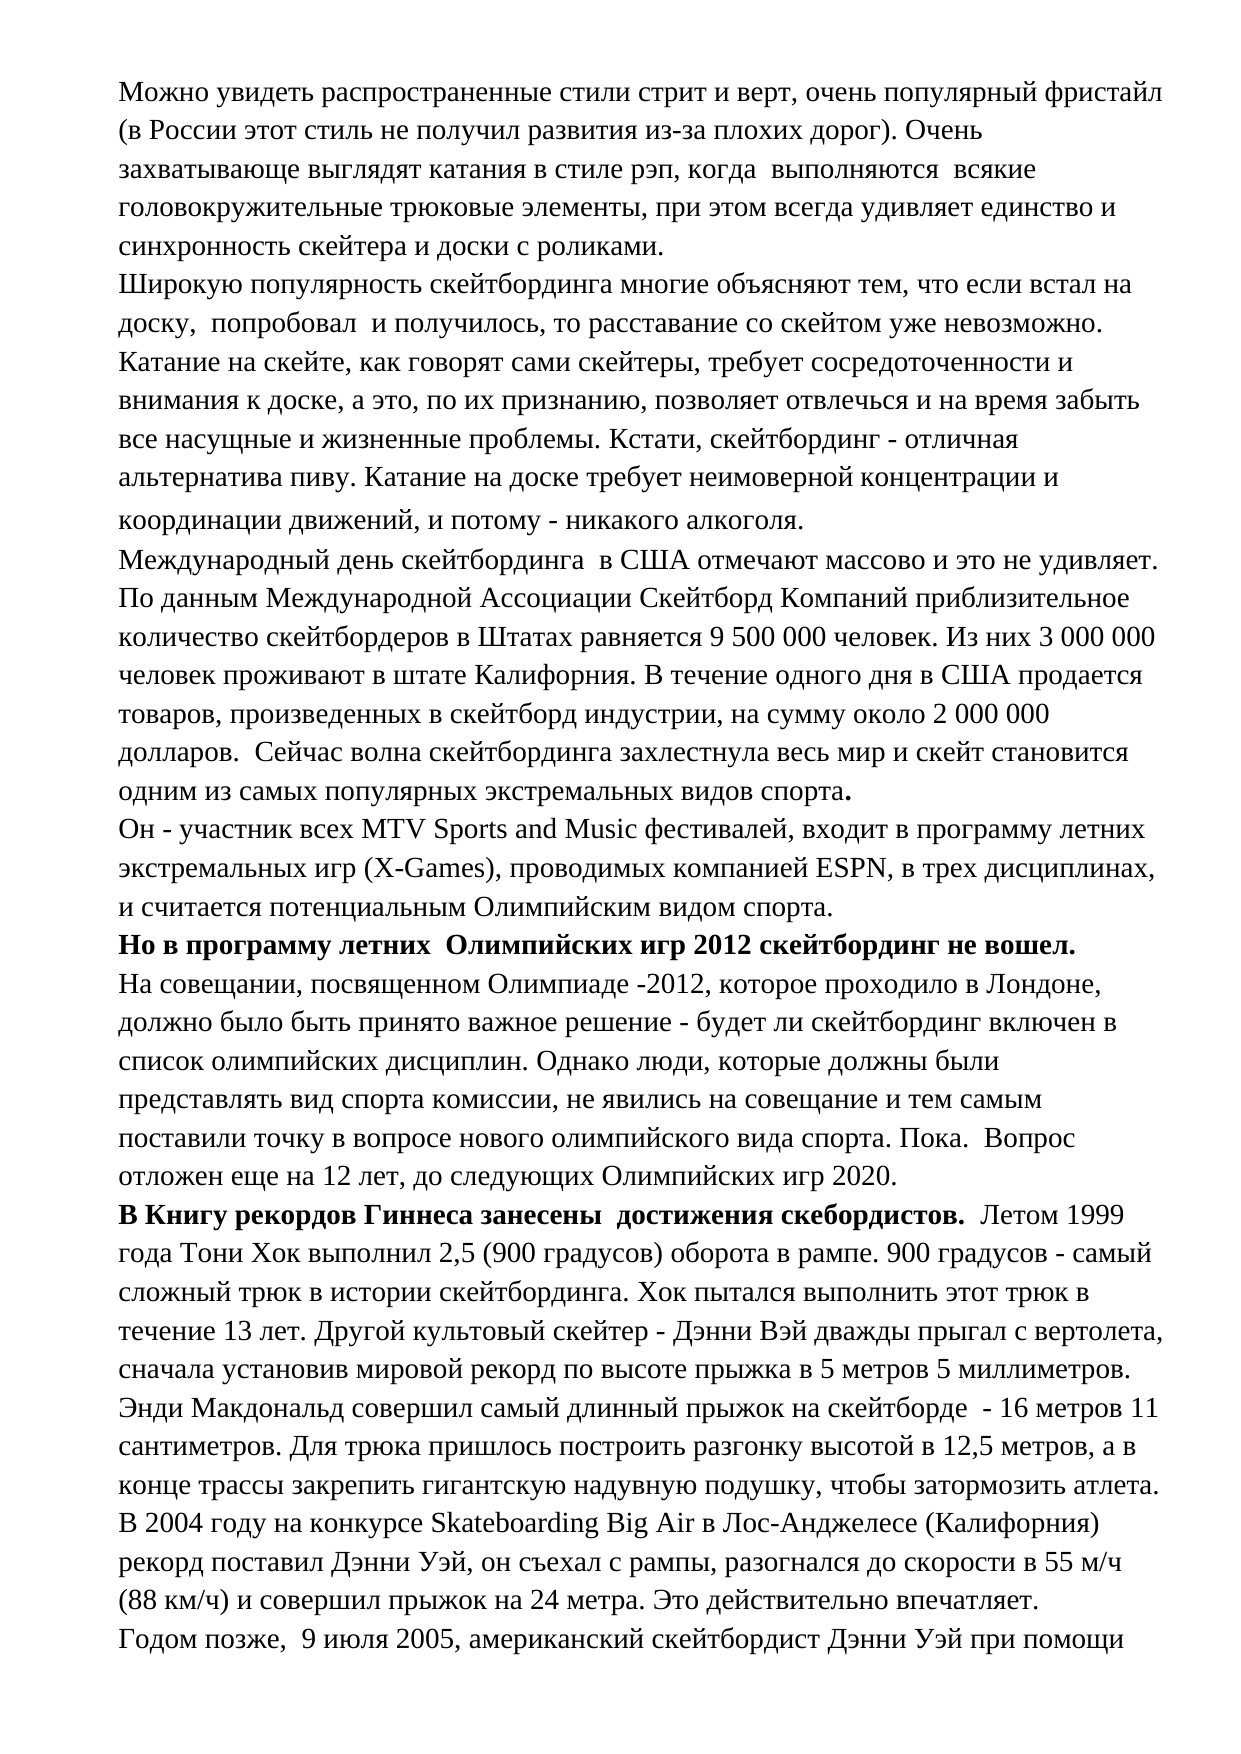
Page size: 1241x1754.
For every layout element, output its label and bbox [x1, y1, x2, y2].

text [118, 74, 1167, 1654]
